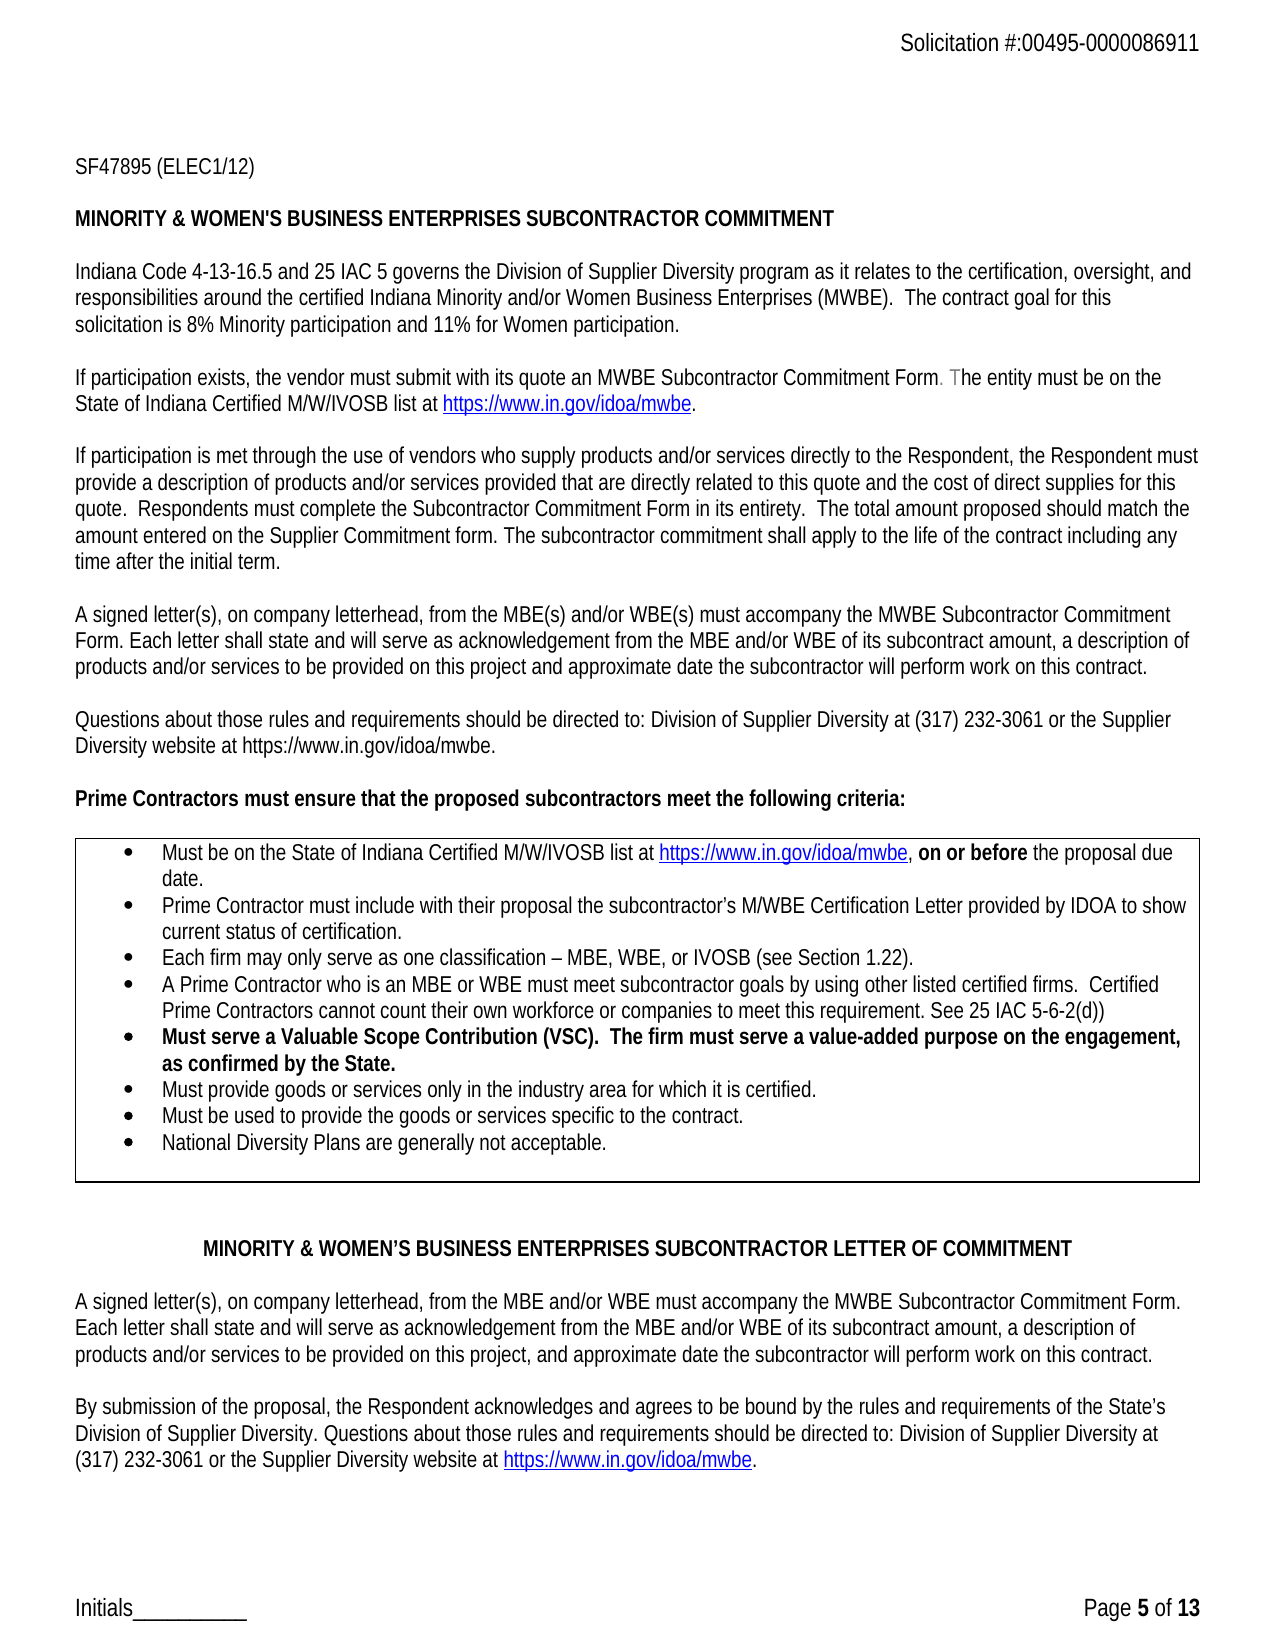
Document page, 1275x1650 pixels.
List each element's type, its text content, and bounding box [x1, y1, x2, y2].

text By submission of the proposal, the Respondent acknowledges and agrees to be bound by the rules and requirements of the State’s Division of Supplier Diversity. Questions about those rules and requirements should be directed to: Division of Supplier Diversity at (317) 232-3061 or the Supplier Diversity website at https://www.in.gov/idoa/mwbe. [75, 1393, 1200, 1472]
text Indiana Code 4-13-16.5 and 25 IAC 5 governs the Division of Supplier Diversity program as it relates to the certification, oversight, and responsibilities around the certified Indiana Minority and/or Women Business Enterprises (MWBE). The contract goal for this solicitation is 8% Minority participation and 11% for Women participation. [75, 258, 1200, 337]
text SF47895 (ELEC1/12) [75, 153, 1200, 179]
text Prime Contractors must ensure that the proposed subcontractors meet the following criteria: [75, 785, 1200, 811]
table_header Must be on the State of Indiana Certified M/W/IVOSB list at https://www.in.gov/idoa/mwbe, on or before the proposal due date. Prime Contractor must include with their proposal the subcontractor’s M/WBE Certification Letter provided by IDOA to show current status of certification. Each firm may only serve as one classification – MBE, WBE, or IVOSB (see Section 1.22). A Prime Contractor who is an MBE or WBE must meet subcontractor goals by using other listed certified firms. Certified Prime Contractors cannot count their own workforce or companies to meet this requirement. See 25 IAC 5-6-2(d)) Must serve a Valuable Scope Contribution (VSC). The firm must serve a value-added purpose on the engagement, as confirmed by the State. Must provide goods or services only in the industry area for which it is certified. Must be used to provide the goods or services specific to the contract. National Diversity Plans are generally not acceptable. [76, 839, 1199, 1181]
text A signed letter(s), on company letterhead, from the MBE(s) and/or WBE(s) must accompany the MWBE Subcontractor Commitment Form. Each letter shall state and will serve as acknowledgement from the MBE and/or WBE of its subcontract amount, a description of products and/or services to be provided on this project and approximate date the subcontractor will perform work on this contract. [75, 601, 1200, 680]
text If participation is met through the use of vendors who supply products and/or services directly to the Respondent, the Respondent must provide a description of products and/or services provided that are directly related to this quote and the cost of direct supplies for this quote. Respondents must complete the Subcontractor Commitment Form in its entirety. The total amount proposed should match the amount entered on the Supplier Commitment form. The subcontractor commitment shall apply to the life of the contract including any time after the initial term. [75, 442, 1200, 574]
text Minority & Women’s Business Enterprises Subcontractor Letter of Commitment [75, 1235, 1200, 1262]
text Questions about those rules and requirements should be directed to: Division of Supplier Diversity at (317) 232-3061 or the Supplier Diversity website at https://www.in.gov/idoa/mwbe. [75, 706, 1200, 759]
text MINORITY & WOMEN'S BUSINESS ENTERPRISES SUBCONTRACTOR COMMITMENT [75, 205, 1200, 232]
text A signed letter(s), on company letterhead, from the MBE and/or WBE must accompany the MWBE Subcontractor Commitment Form. Each letter shall state and will serve as acknowledgement from the MBE and/or WBE of its subcontract amount, a description of products and/or services to be provided on this project, and approximate date the subcontractor will perform work on this contract. [75, 1288, 1200, 1367]
text If participation exists, the vendor must submit with its quote an MWBE Subcontractor Commitment Form. The entity must be on the State of Indiana Certified M/W/IVOSB list at https://www.in.gov/idoa/mwbe. [75, 363, 1200, 416]
